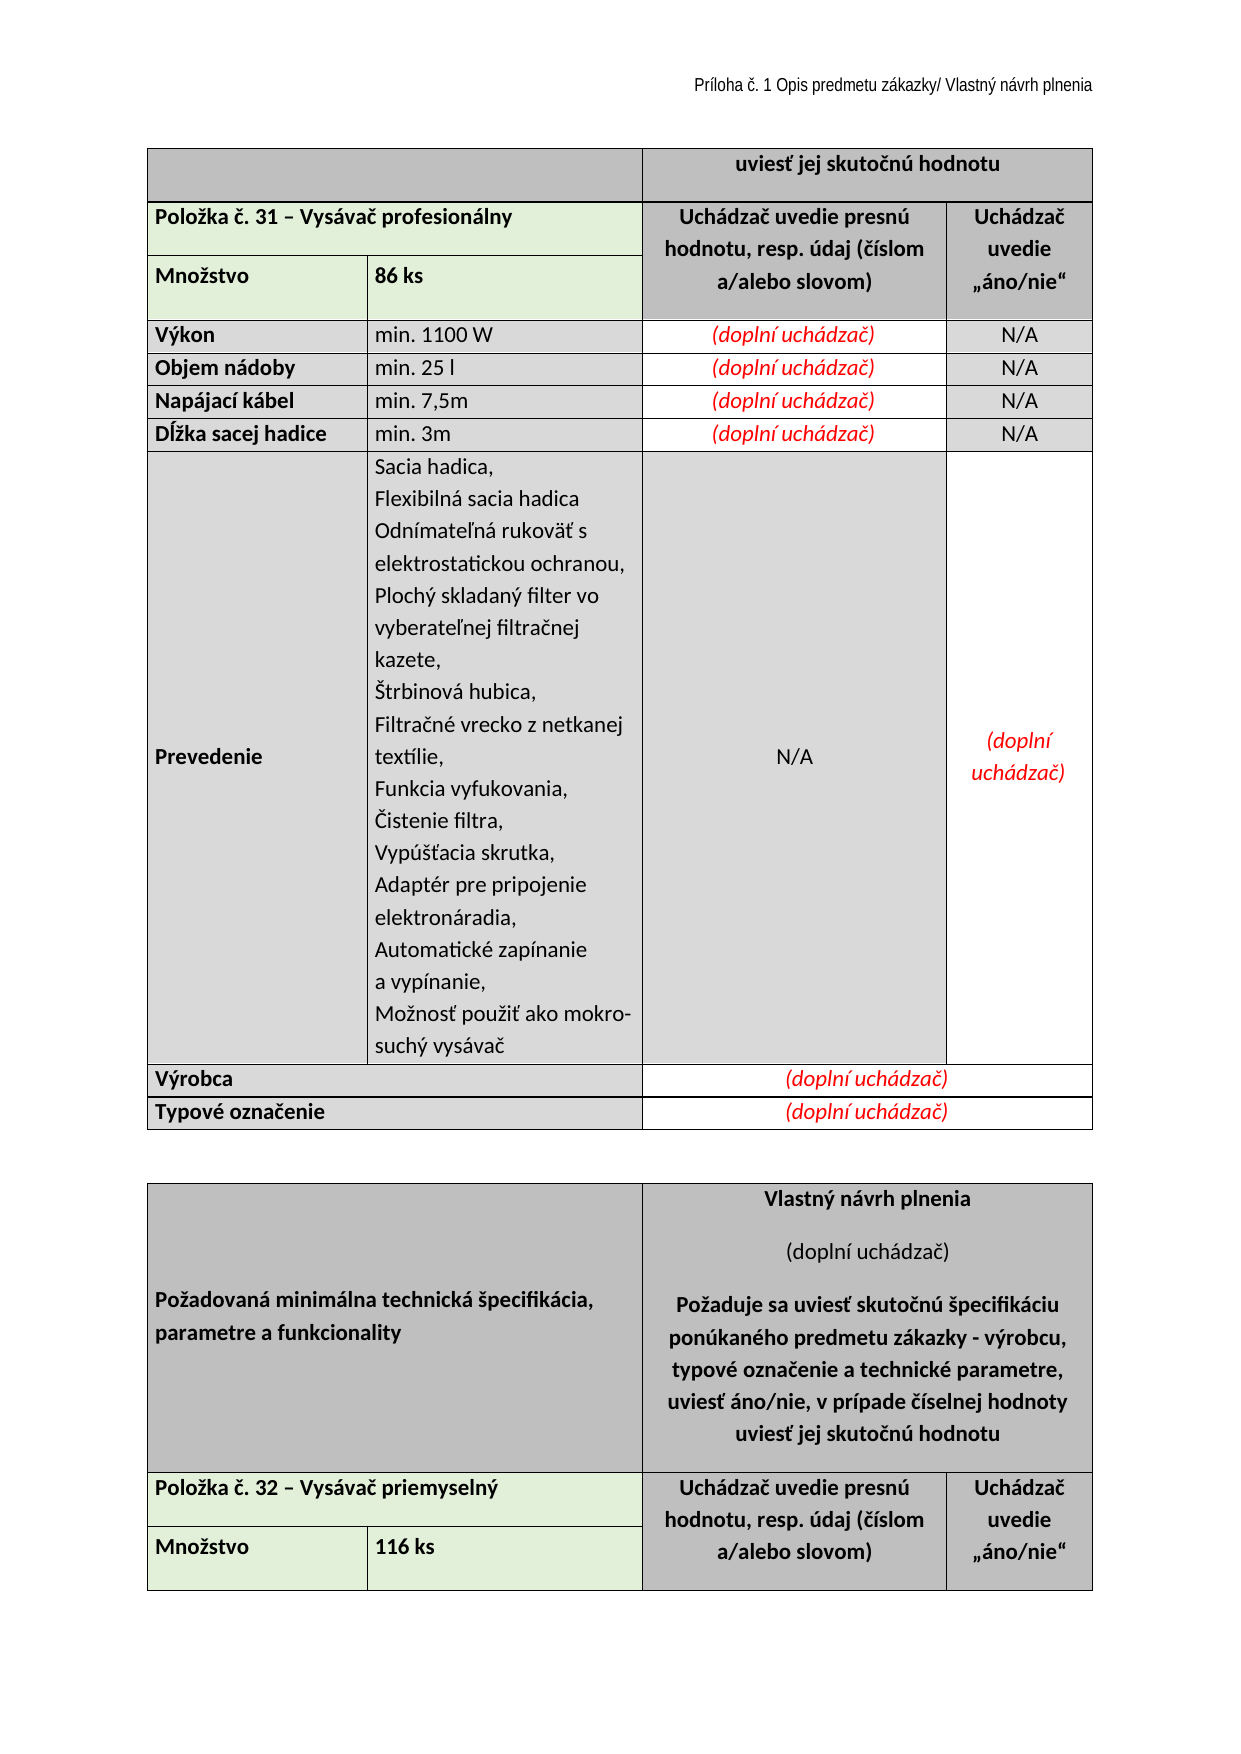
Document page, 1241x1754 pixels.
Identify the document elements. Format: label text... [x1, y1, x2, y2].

table_cell min. 25 l [368, 354, 642, 385]
table_cell Napájací kábel [148, 386, 367, 418]
table_cell Množstvo [148, 1527, 367, 1590]
table_cell N/A [947, 419, 1092, 451]
table_cell 86 ks [368, 256, 642, 319]
table_cell N/A [947, 386, 1092, 418]
table_cell Uchádzač uvedie „áno/nie“ [947, 203, 1092, 319]
table_cell Výrobca [148, 1065, 642, 1096]
table_cell min. 7,5m [368, 386, 642, 418]
table_header Požadovaná minimálna technická špecifikácia, parametre a funkcionality [148, 1184, 642, 1472]
table_cell Sacia hadica, Flexibilná sacia hadica Odnímateľná rukoväť s elektrostatickou ochranou, Plochý skladaný filter vo vyberateľnej filtračnej kazete, Štrbinová hubica, Filtračné vrecko z netkanej textílie, Funkcia vyfukovania, Čistenie filtra, Vypúšťacia skrutka, Adaptér pre pripojenie elektronáradia, Automatické zapínanie a vypínanie, Možnosť použiť ako mokro-suchý vysávač [368, 452, 642, 1063]
table_cell Položka č. 32 – Vysávač priemyselný [148, 1473, 642, 1526]
table_cell min. 1100 W [368, 321, 642, 352]
table_cell Položka č. 31 – Vysávač profesionálny [148, 203, 642, 255]
table_cell Typové označenie [148, 1098, 642, 1129]
table_cell 116 ks [368, 1527, 642, 1590]
table_cell Uchádzač uvedie „áno/nie“ [947, 1473, 1092, 1590]
table_cell min. 3m [368, 419, 642, 451]
table_cell N/A [947, 321, 1092, 352]
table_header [148, 149, 642, 201]
table_cell (doplní uchádzač) [643, 419, 946, 451]
table_cell Prevedenie [148, 452, 367, 1063]
table_cell Uchádzač uvedie presnú hodnotu, resp. údaj (číslom a/alebo slovom) [643, 203, 946, 319]
table_cell (doplní uchádzač) [643, 1098, 1092, 1129]
table_cell (doplní uchádzač) [643, 354, 946, 385]
table_cell N/A [947, 354, 1092, 385]
table_cell Výkon [148, 321, 367, 352]
table_cell Dĺžka sacej hadice [148, 419, 367, 451]
table_cell (doplní uchádzač) [947, 452, 1092, 1063]
table_cell N/A [643, 452, 946, 1063]
table_cell (doplní uchádzač) [643, 1065, 1092, 1096]
table_cell (doplní uchádzač) [643, 386, 946, 418]
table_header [643, 149, 1092, 201]
table_cell Uchádzač uvedie presnú hodnotu, resp. údaj (číslom a/alebo slovom) [643, 1473, 946, 1590]
table_cell Množstvo [148, 256, 367, 319]
table_cell Objem nádoby [148, 354, 367, 385]
table_cell (doplní uchádzač) [643, 321, 946, 352]
